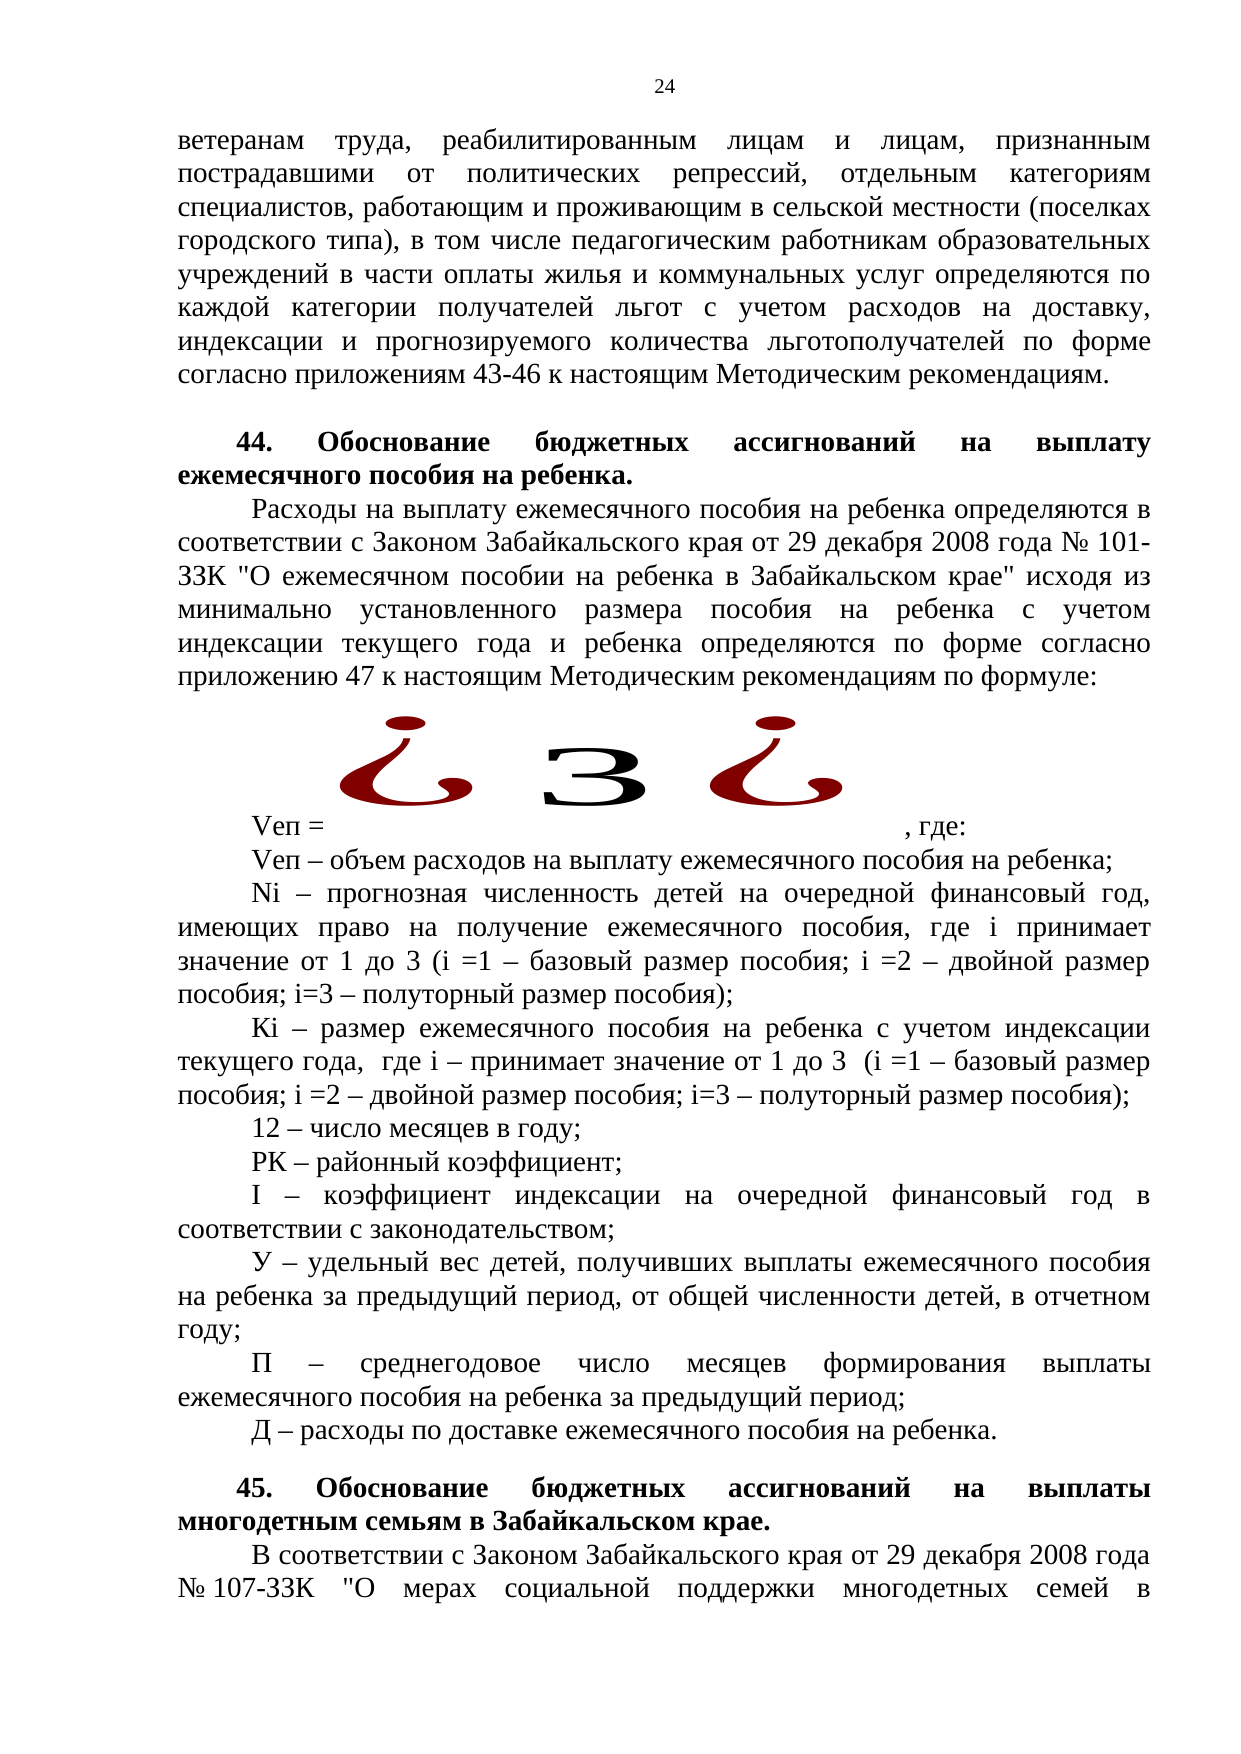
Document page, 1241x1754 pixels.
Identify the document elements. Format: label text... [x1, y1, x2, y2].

text Vеп – объем расходов на выплату ежемесячного пособия на ребенка; [177, 842, 1152, 876]
text 44. Обоснование бюджетных ассигнований на выплату ежемесячного пособия на ребенка. [177, 424, 1152, 491]
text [177, 1537, 1152, 1604]
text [177, 122, 1152, 390]
text I – коэффициент индексации на очередной финансовый год в соответствии с законодательством; [177, 1177, 1152, 1244]
text РК – районный коэффициент; [177, 1144, 1152, 1177]
text П – среднегодовое число месяцев формирования выплаты ежемесячного пособия на ребенка за предыдущий период; [177, 1345, 1152, 1412]
text У – удельный вес детей, получивших выплаты ежемесячного пособия на ребенка за предыдущий период, от общей численности детей, в отчетном году; [177, 1244, 1152, 1345]
text 12 – число месяцев в году; [177, 1110, 1152, 1144]
text Д – расходы по доставке ежемесячного пособия на ребенка. [177, 1412, 1152, 1446]
text Расходы на выплату ежемесячного пособия на ребенка определяются в соответствии с Законом Забайкальского края от 29 декабря 2008 года № 101-ЗЗК "О ежемесячном пособии на ребенка в Забайкальском крае" исходя из минимально установленного размера пособия на ребенка с учетом индексации текущего года и ребенка определяются по форме согласно приложению 47 к настоящим Методическим рекомендациям по формуле: [177, 491, 1152, 692]
text Кi – размер ежемесячного пособия на ребенка с учетом индексации текущего года, где i – принимает значение от 1 до 3 (i =1 – базовый размер пособия; i =2 – двойной размер пособия; i=3 – полуторный размер пособия); [177, 1010, 1152, 1110]
text Ni – прогнозная численность детей на очередной финансовый год, имеющих право на получение ежемесячного пособия, где i принимает значение от 1 до 3 (i =1 – базовый размер пособия; i =2 – двойной размер пособия; i=3 – полуторный размер пособия); [177, 876, 1152, 1010]
text 45. Обоснование бюджетных ассигнований на выплаты многодетным семьям в Забайкальском крае. [177, 1470, 1152, 1537]
text Vеп =, где: [177, 692, 1152, 842]
